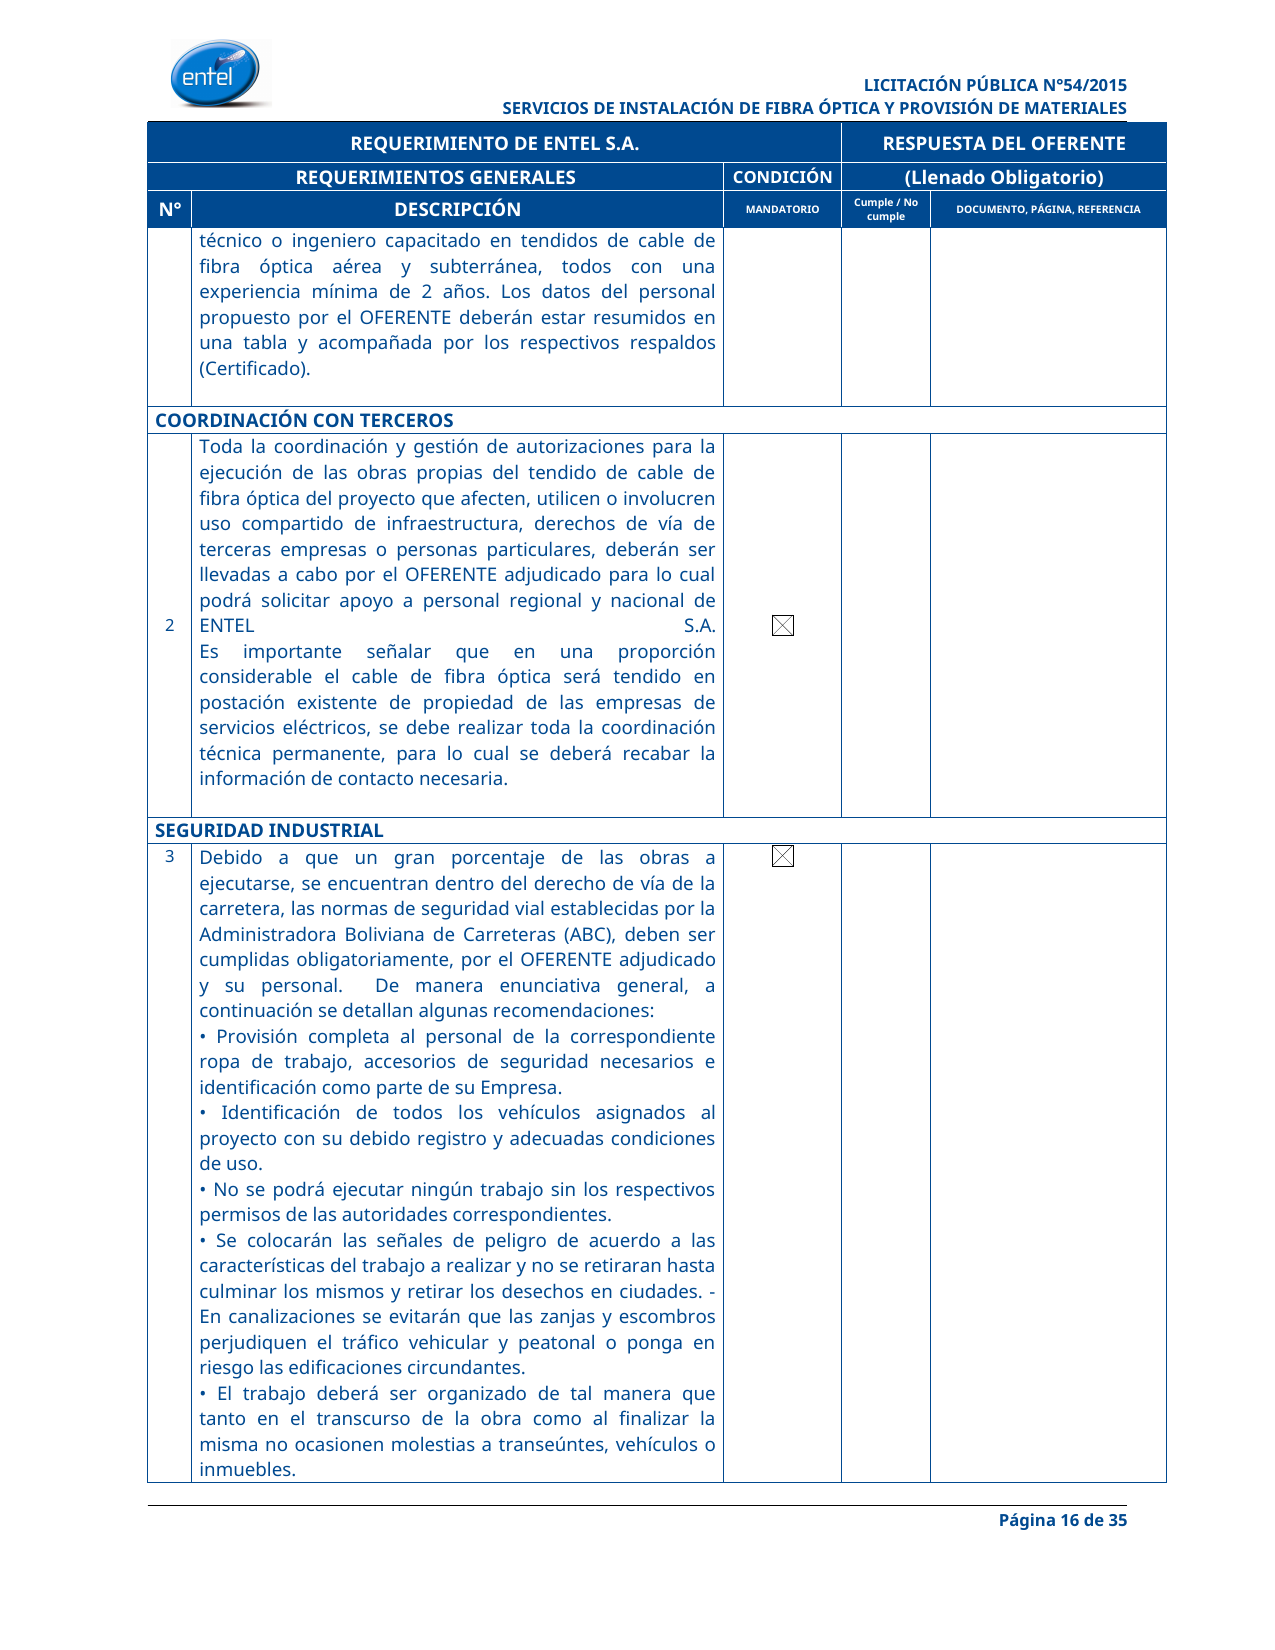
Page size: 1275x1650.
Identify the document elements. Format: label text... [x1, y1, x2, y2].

table_cell [724, 228, 841, 406]
table_cell Toda la coordinación y gestión de autorizaciones para la ejecución de las obras propias del tendido de cable de fibra óptica del proyecto que afecten, utilicen o involucren uso compartido de infraestructura, derechos de vía de terceras empresas o personas particulares, deberán ser llevadas a cabo por el OFERENTE adjudicado para lo cual podrá solicitar apoyo a personal regional y nacional de ENTEL S.A. Es importante señalar que en una proporción considerable el cable de fibra óptica será tendido en postación existente de propiedad de las empresas de servicios eléctricos, se debe realizar toda la coordinación técnica permanente, para lo cual se deberá recabar la información de contacto necesaria. [192, 434, 723, 817]
table_header REQUERIMIENTO DE ENTEL S.A. [148, 123, 841, 162]
table_header RESPUESTA DEL OFERENTE [842, 123, 1166, 162]
table_cell [931, 434, 1166, 817]
table_cell MANDATORIO [724, 191, 841, 227]
table_cell 2 [148, 434, 191, 817]
table_cell [724, 844, 841, 1482]
table_cell DESCRIPCIÓN [192, 191, 723, 227]
table_cell Cumple / No cumple [842, 191, 930, 227]
table_cell [842, 228, 930, 406]
table_cell [931, 228, 1166, 406]
table_cell SEGURIDAD INDUSTRIAL [148, 818, 1166, 843]
picture [170, 39, 273, 108]
table_cell [842, 434, 930, 817]
table_cell (Llenado Obligatorio) [842, 163, 1166, 190]
table_cell N° [148, 191, 191, 227]
table_cell DOCUMENTO, PÁGINA, REFERENCIA [931, 191, 1166, 227]
table_cell [724, 434, 841, 817]
table_cell [842, 844, 930, 1482]
table_cell 1 [148, 228, 191, 406]
table_cell [931, 844, 1166, 1482]
table_cell CONDICIÓN [724, 163, 841, 190]
table_cell 3 [148, 844, 191, 1482]
table_cell COORDINACIÓN CON TERCEROS [148, 407, 1166, 433]
table_cell REQUERIMIENTOS GENERALES [148, 163, 723, 190]
